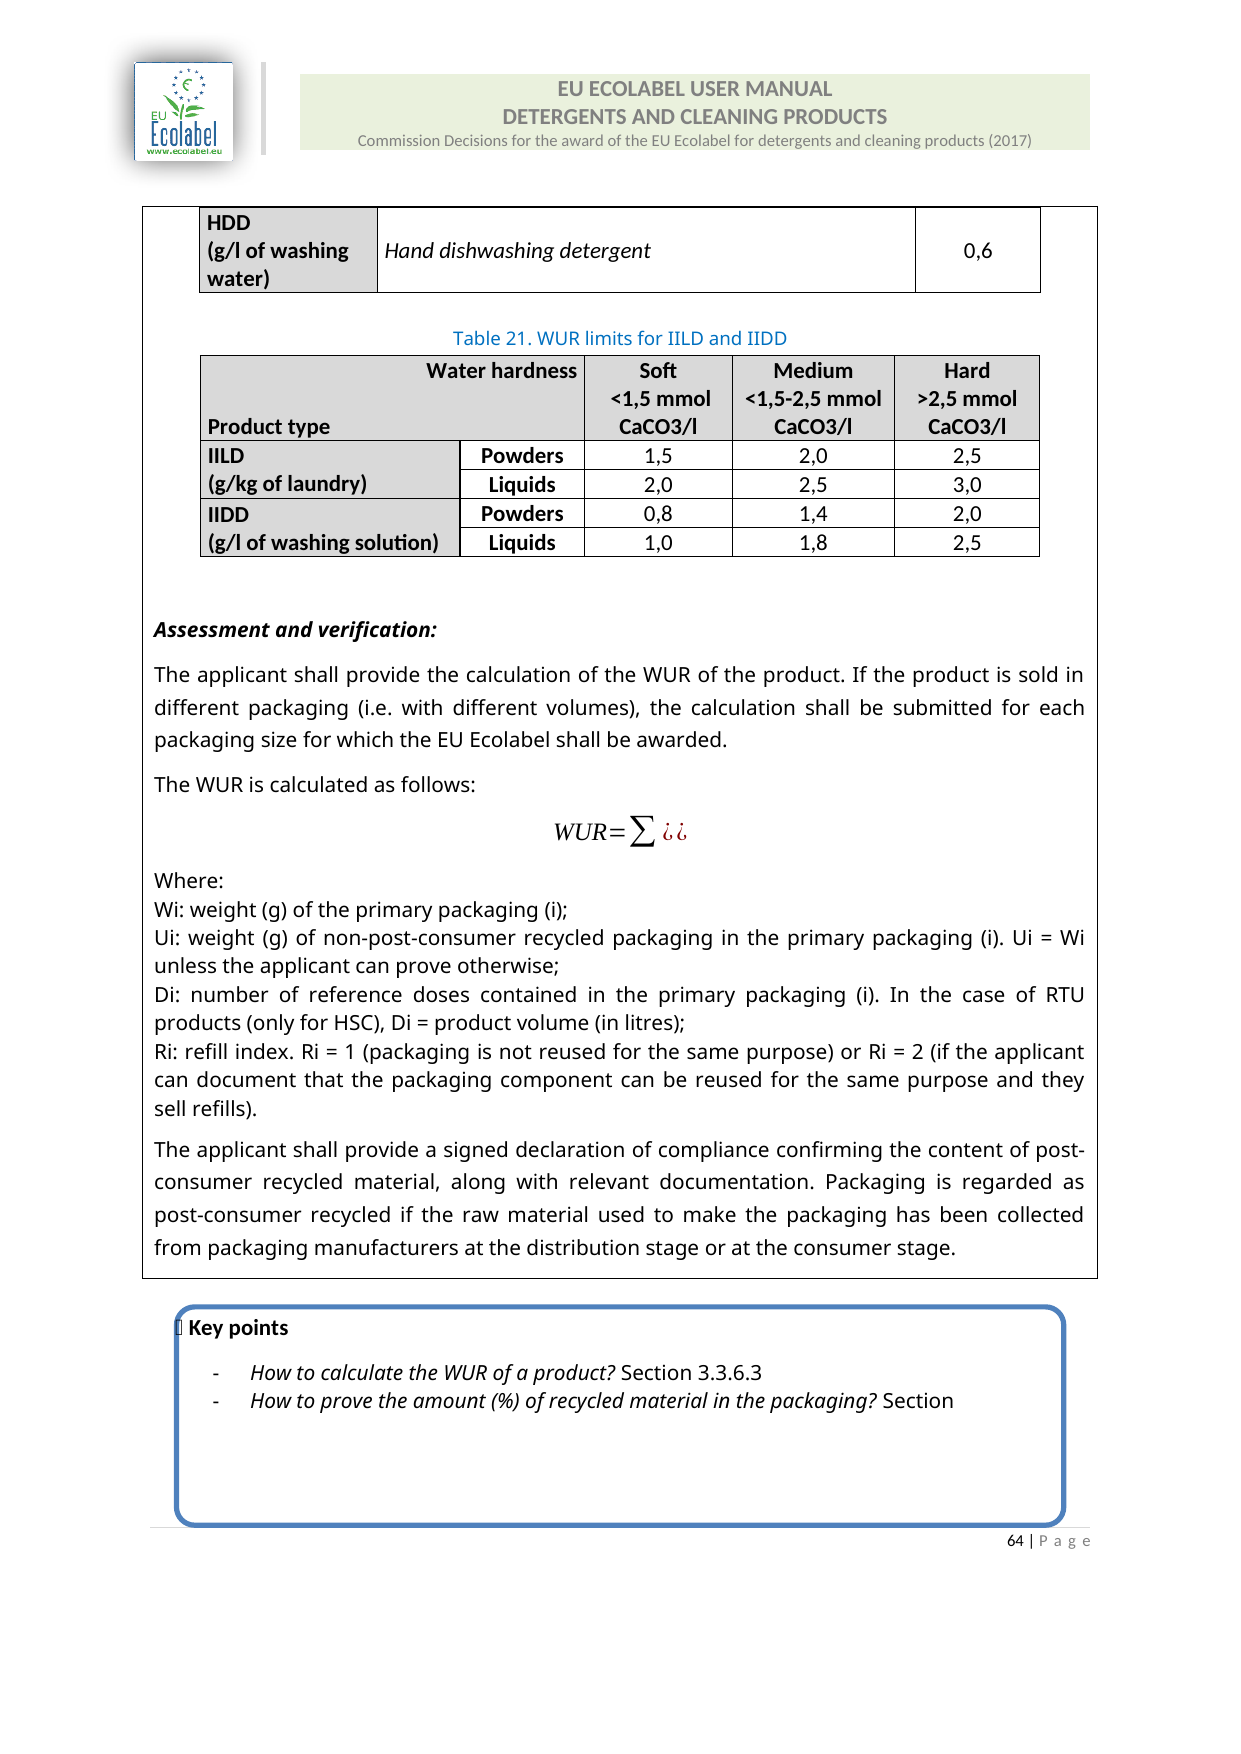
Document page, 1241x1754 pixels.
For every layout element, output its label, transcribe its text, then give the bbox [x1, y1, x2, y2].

picture [134, 62, 233, 161]
